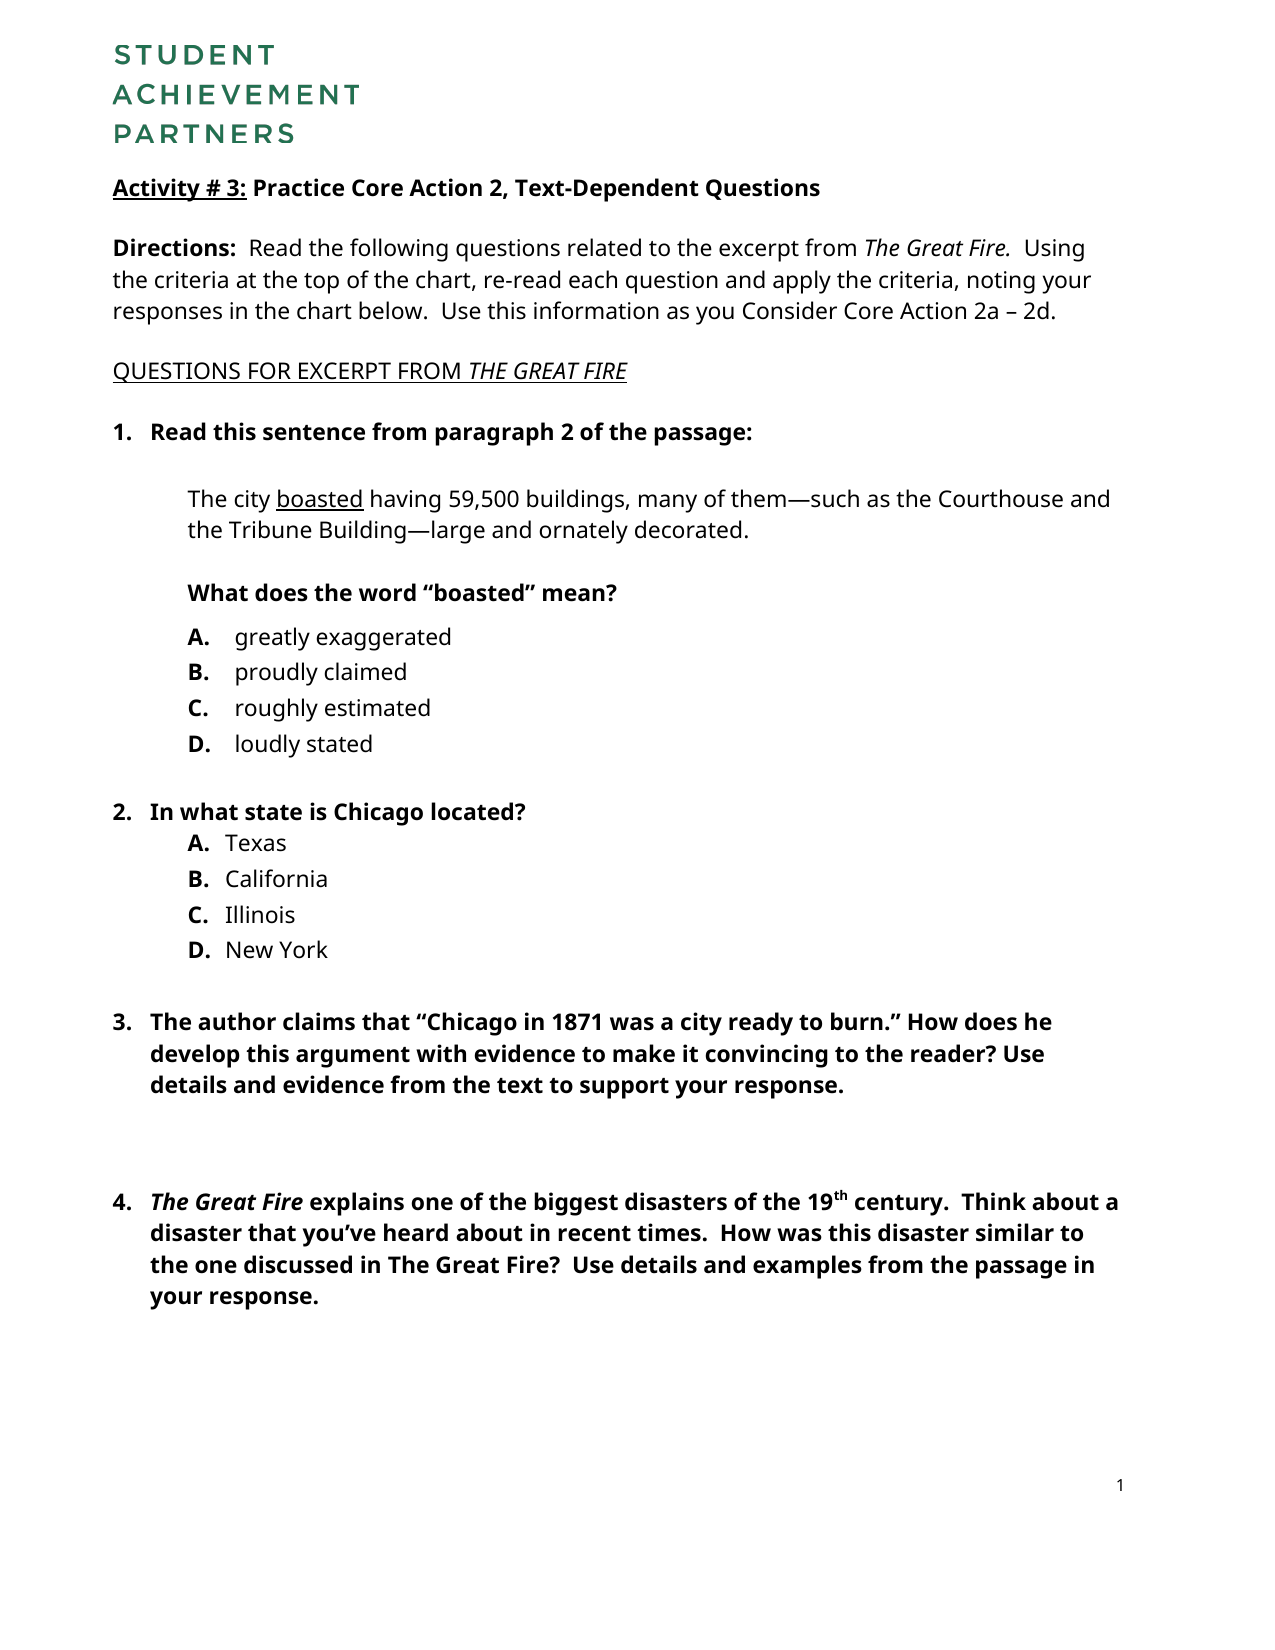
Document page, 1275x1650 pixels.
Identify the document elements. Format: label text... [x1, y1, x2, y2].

list California [187, 863, 1125, 894]
text The city boasted having 59,500 buildings, many of them—such as the Courthouse and the Tribune Building—large and ornately decorated. [187, 483, 1125, 545]
list New York [187, 934, 1125, 966]
text QUESTIONS FOR EXCERPT FROM THE GREAT FIRE [112, 355, 1125, 387]
list The Great Fire explains one of the biggest disasters of the 19th century. Think about a disaster that you’ve heard about in recent times. How was this disaster similar to the one discussed in The Great Fire? Use details and examples from the passage in your response. [112, 1186, 1125, 1311]
list greatly exaggerated [187, 620, 1125, 652]
list loudly stated [187, 728, 1125, 759]
list Illinois [187, 898, 1125, 930]
list roughly estimated [187, 692, 1125, 723]
list proudly claimed [187, 656, 1125, 688]
list In what state is Chicago located? [112, 795, 1125, 827]
text Activity # 3: Practice Core Action 2, Text-Dependent Questions [112, 172, 1125, 203]
list The author claims that “Chicago in 1871 was a city ready to burn.” How does he develop this argument with evidence to make it convincing to the reader? Use details and evidence from the text to support your response. [112, 1006, 1125, 1100]
text What does the word “boasted” mean? [187, 577, 1125, 608]
list Texas [187, 827, 1125, 858]
list Read this sentence from paragraph 2 of the passage: [112, 416, 1125, 447]
text Directions: Read the following questions related to the excerpt from The Great Fire. Using the criteria at the top of the chart, re-read each question and apply the criteria, noting your responses in the chart below. Use this information as you Consider Core Action 2a – 2d. [112, 232, 1125, 326]
